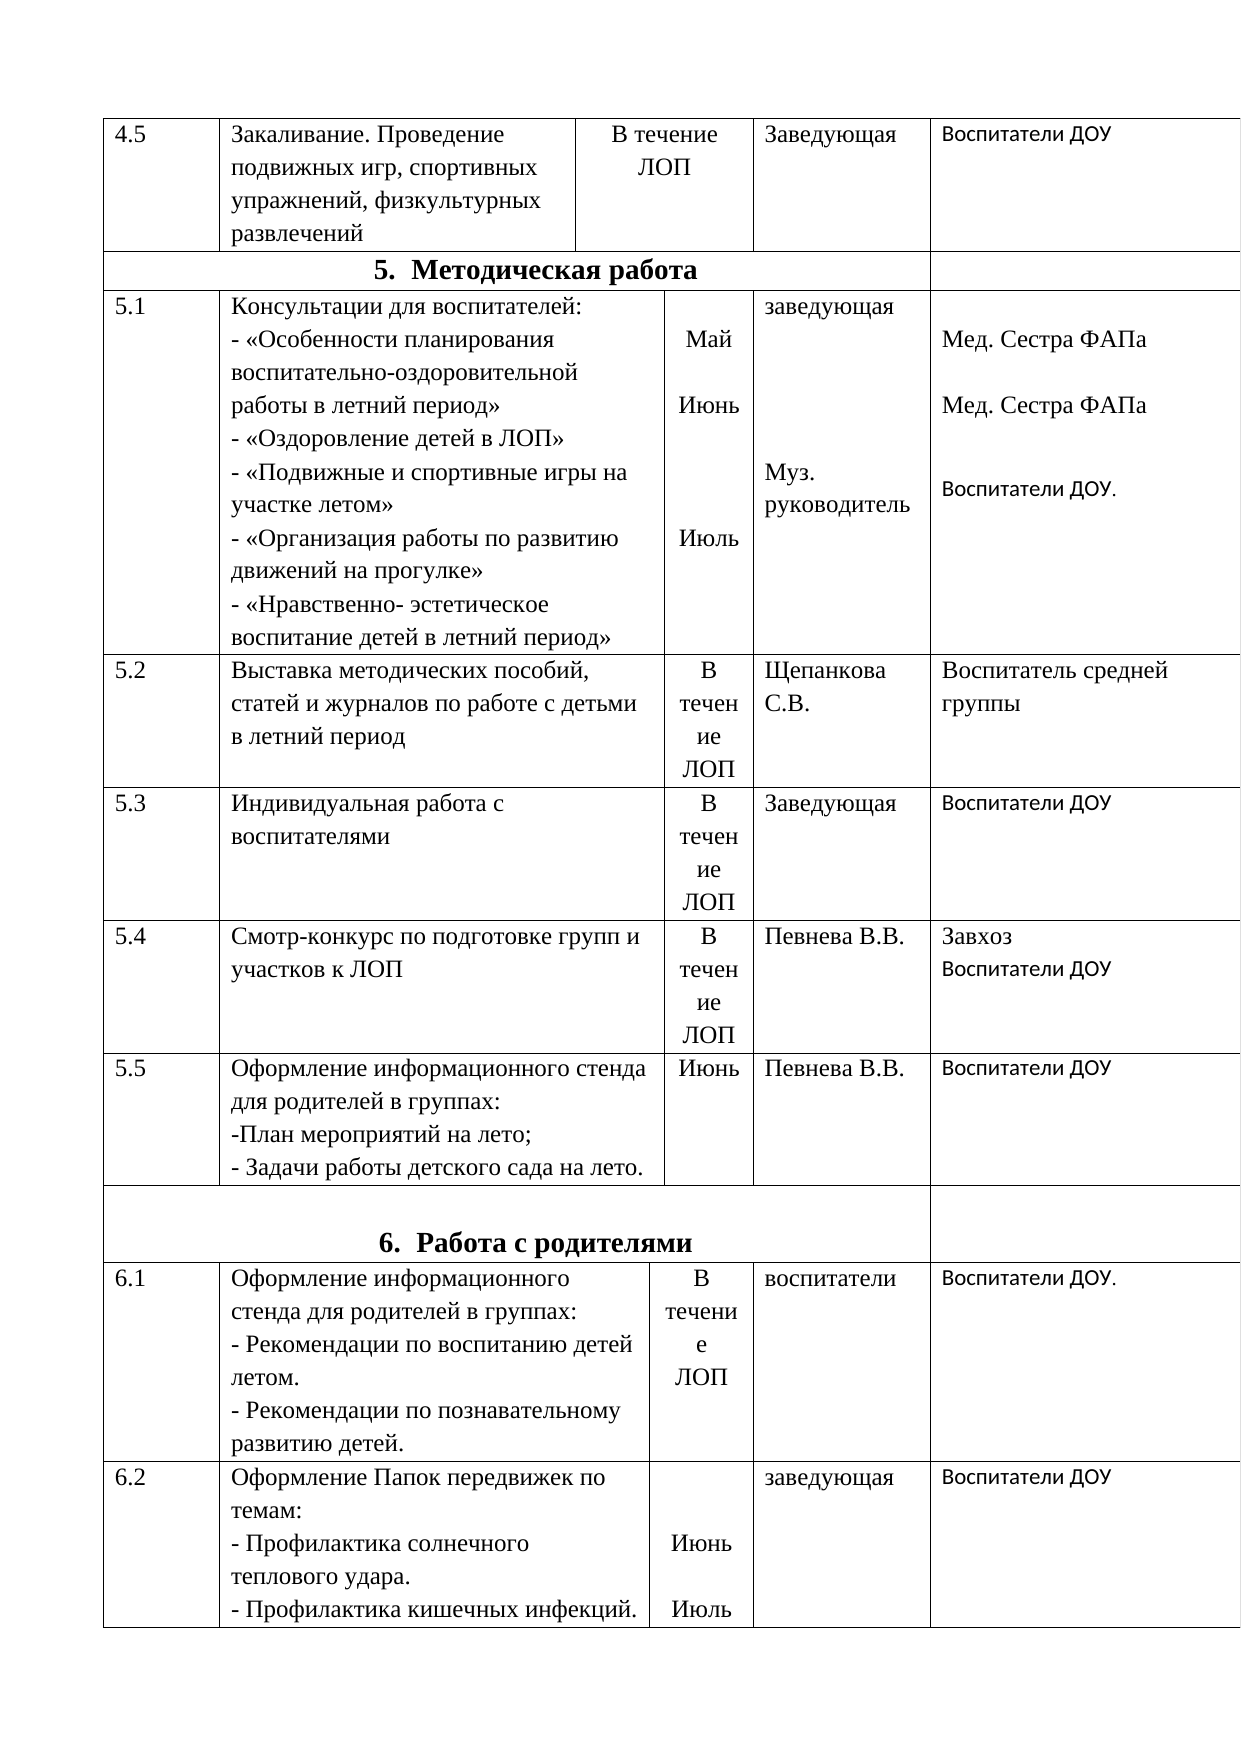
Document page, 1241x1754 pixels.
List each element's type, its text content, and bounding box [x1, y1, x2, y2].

table_cell Заведующая [754, 119, 930, 251]
table_cell В течение ЛОП [665, 655, 753, 787]
table_cell 5.3 [104, 788, 219, 920]
table_cell Оформление информационного стенда для родителей в группах: -План мероприятий на лето; - Задачи работы детского сада на лето. [220, 1054, 664, 1185]
table_cell Работа с родителями [104, 1186, 930, 1262]
table_cell Июнь [665, 1054, 753, 1185]
table_cell 5.2 [104, 655, 219, 787]
table_cell воспитатели [754, 1263, 930, 1461]
table_cell Воспитатели ДОУ [931, 1462, 1240, 1627]
table_cell Методическая работа [104, 252, 930, 290]
table_cell Мед. Сестра ФАПа Мед. Сестра ФАПа Воспитатели ДОУ. [931, 291, 1240, 654]
table_cell Май Июнь Июль [665, 291, 753, 654]
table_cell В течение ЛОП [576, 119, 753, 251]
table_cell 4.5 [104, 119, 219, 251]
table_cell Индивидуальная работа с воспитателями [220, 788, 664, 920]
table_cell Оформление информационного стенда для родителей в группах: - Рекомендации по воспитанию детей летом. - Рекомендации по познавательному развитию детей. [220, 1263, 649, 1461]
table_cell 5.4 [104, 921, 219, 1052]
table_cell Воспитатели ДОУ [931, 1054, 1240, 1185]
table_cell Воспитатели ДОУ [931, 788, 1240, 920]
table_cell Закаливание. Проведение подвижных игр, спортивных упражнений, физкультурных развлечений [220, 119, 575, 251]
table_cell Певнева В.В. [754, 1054, 930, 1185]
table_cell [220, 1462, 649, 1627]
table_cell заведующая Муз. руководитель [754, 291, 930, 654]
table_cell Певнева В.В. [754, 921, 930, 1052]
table_cell Консультации для воспитателей: - «Особенности планирования воспитательно-оздоровительной работы в летний период» - «Оздоровление детей в ЛОП» - «Подвижные и спортивные игры на участке летом» - «Организация работы по развитию движений на прогулке» - «Нравственно- эстетическое воспитание детей в летний период» [220, 291, 664, 654]
table_cell [931, 252, 1240, 290]
table_cell заведующая [754, 1462, 930, 1627]
table_cell Заведующая [754, 788, 930, 920]
table_cell Воспитатели ДОУ. [931, 1263, 1240, 1461]
table_cell 6.1 [104, 1263, 219, 1461]
table_cell Завхоз Воспитатели ДОУ [931, 921, 1240, 1052]
table_cell Июнь Июль Август [650, 1462, 753, 1627]
table_cell В течение ЛОП [665, 788, 753, 920]
table_cell В течение ЛОП [665, 921, 753, 1052]
table_cell Воспитатель средней группы [931, 655, 1240, 787]
table_cell 5.5 [104, 1054, 219, 1185]
table_cell 6.2 [104, 1462, 219, 1627]
table_cell Воспитатели ДОУ [931, 119, 1240, 251]
table_cell Смотр-конкурс по подготовке групп и участков к ЛОП [220, 921, 664, 1052]
table_cell 5.1 [104, 291, 219, 654]
table_cell Выставка методических пособий, статей и журналов по работе с детьми в летний период [220, 655, 664, 787]
table_cell В течение ЛОП [650, 1263, 753, 1461]
table_cell [931, 1186, 1240, 1262]
table_cell Щепанкова С.В. [754, 655, 930, 787]
